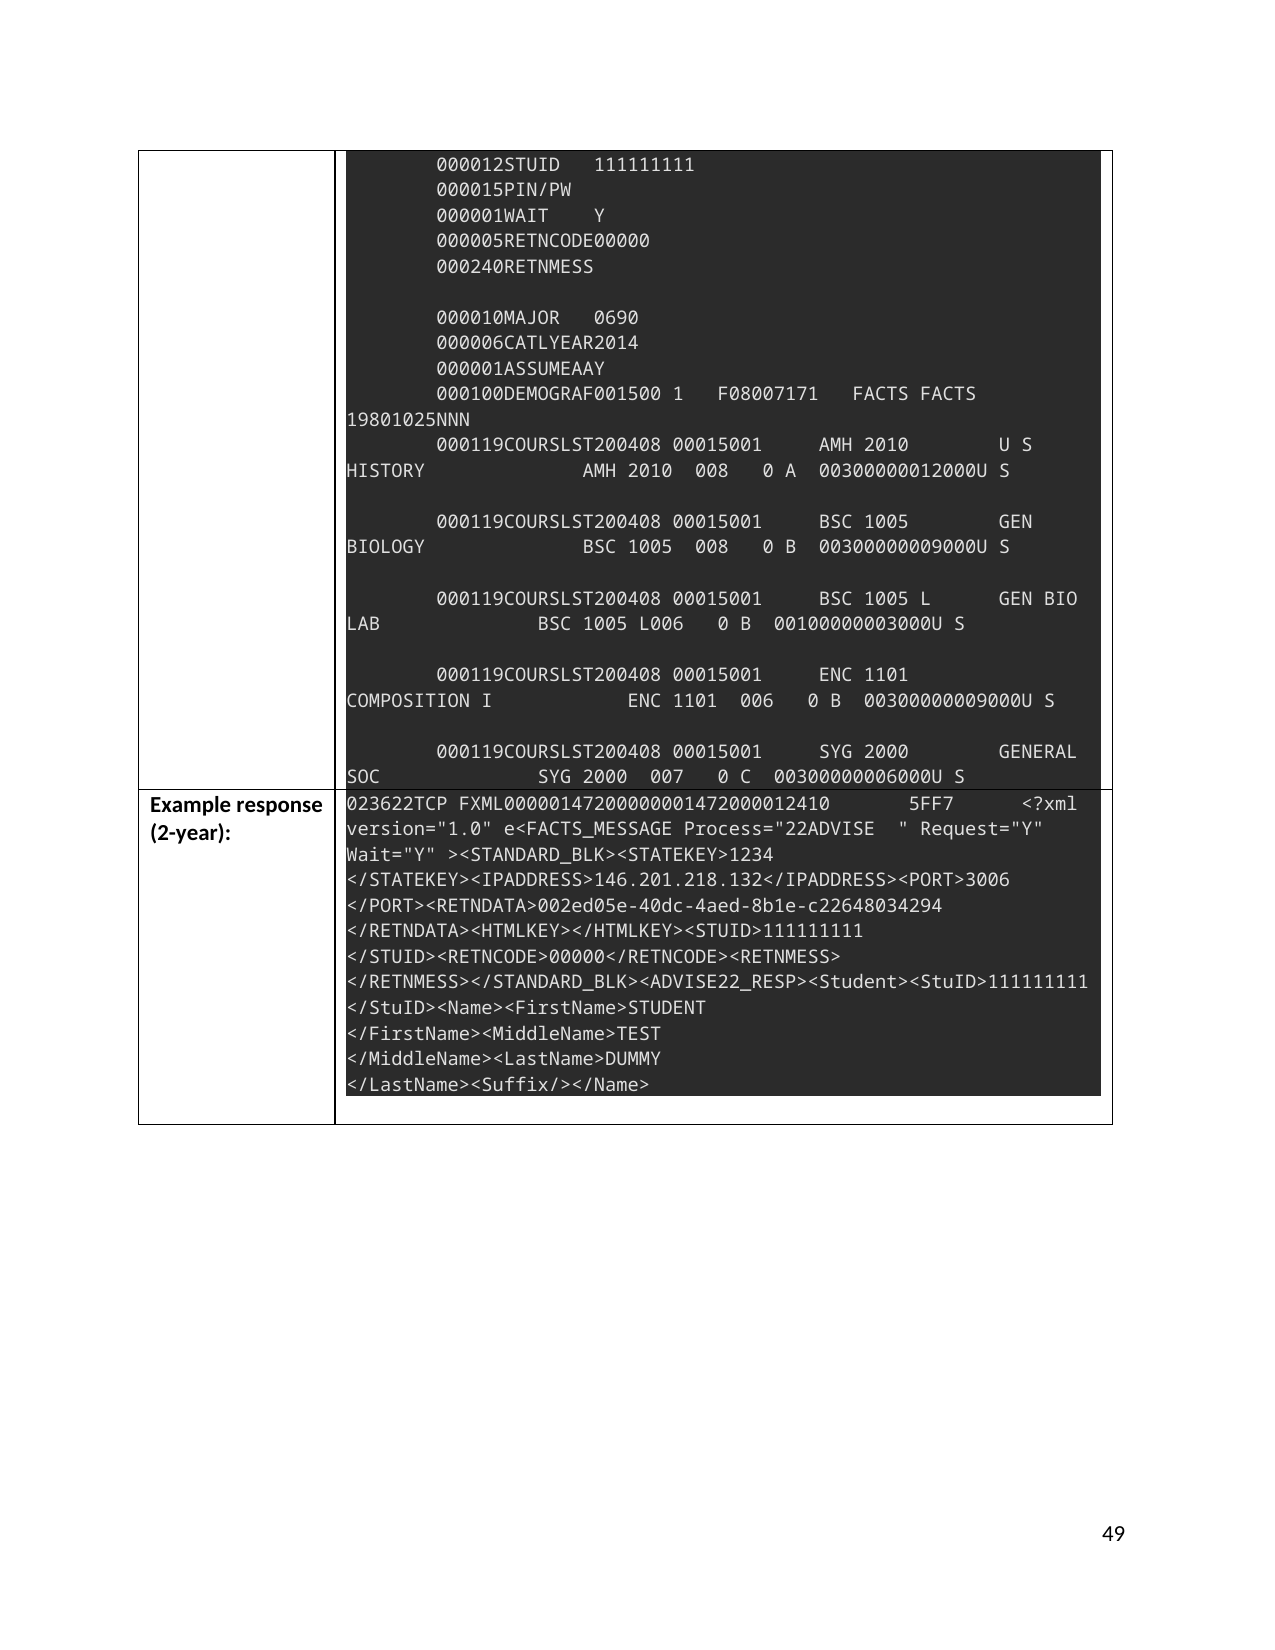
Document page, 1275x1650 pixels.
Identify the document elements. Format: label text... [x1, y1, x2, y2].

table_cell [139, 151, 334, 789]
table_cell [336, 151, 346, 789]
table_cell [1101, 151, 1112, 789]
table_cell 023622TCP FXML00000147200000001472000012410 5FF7 <?xml version="1.0" e<FACTS_MESSAGE Process="22ADVISE " Request="Y" Wait="Y" ><STANDARD_BLK><STATEKEY>1234 </STATEKEY><IPADDRESS>146.201.218.132</IPADDRESS><PORT>3006 </PORT><RETNDATA>002ed05e-40dc-4aed-8b1e-c22648034294 </RETNDATA><HTMLKEY></HTMLKEY><STUID>111111111 </STUID><RETNCODE>00000</RETNCODE><RETNMESS> </RETNMESS></STANDARD_BLK><ADVISE22_RESP><Student><StuID>111111111 </StuID><Name><FirstName>STUDENT </FirstName><MiddleName>TEST </MiddleName><LastName>DUMMY </LastName><Suffix/></Name> [336, 790, 1112, 1124]
table_cell Example response (2-year): [139, 790, 334, 1124]
